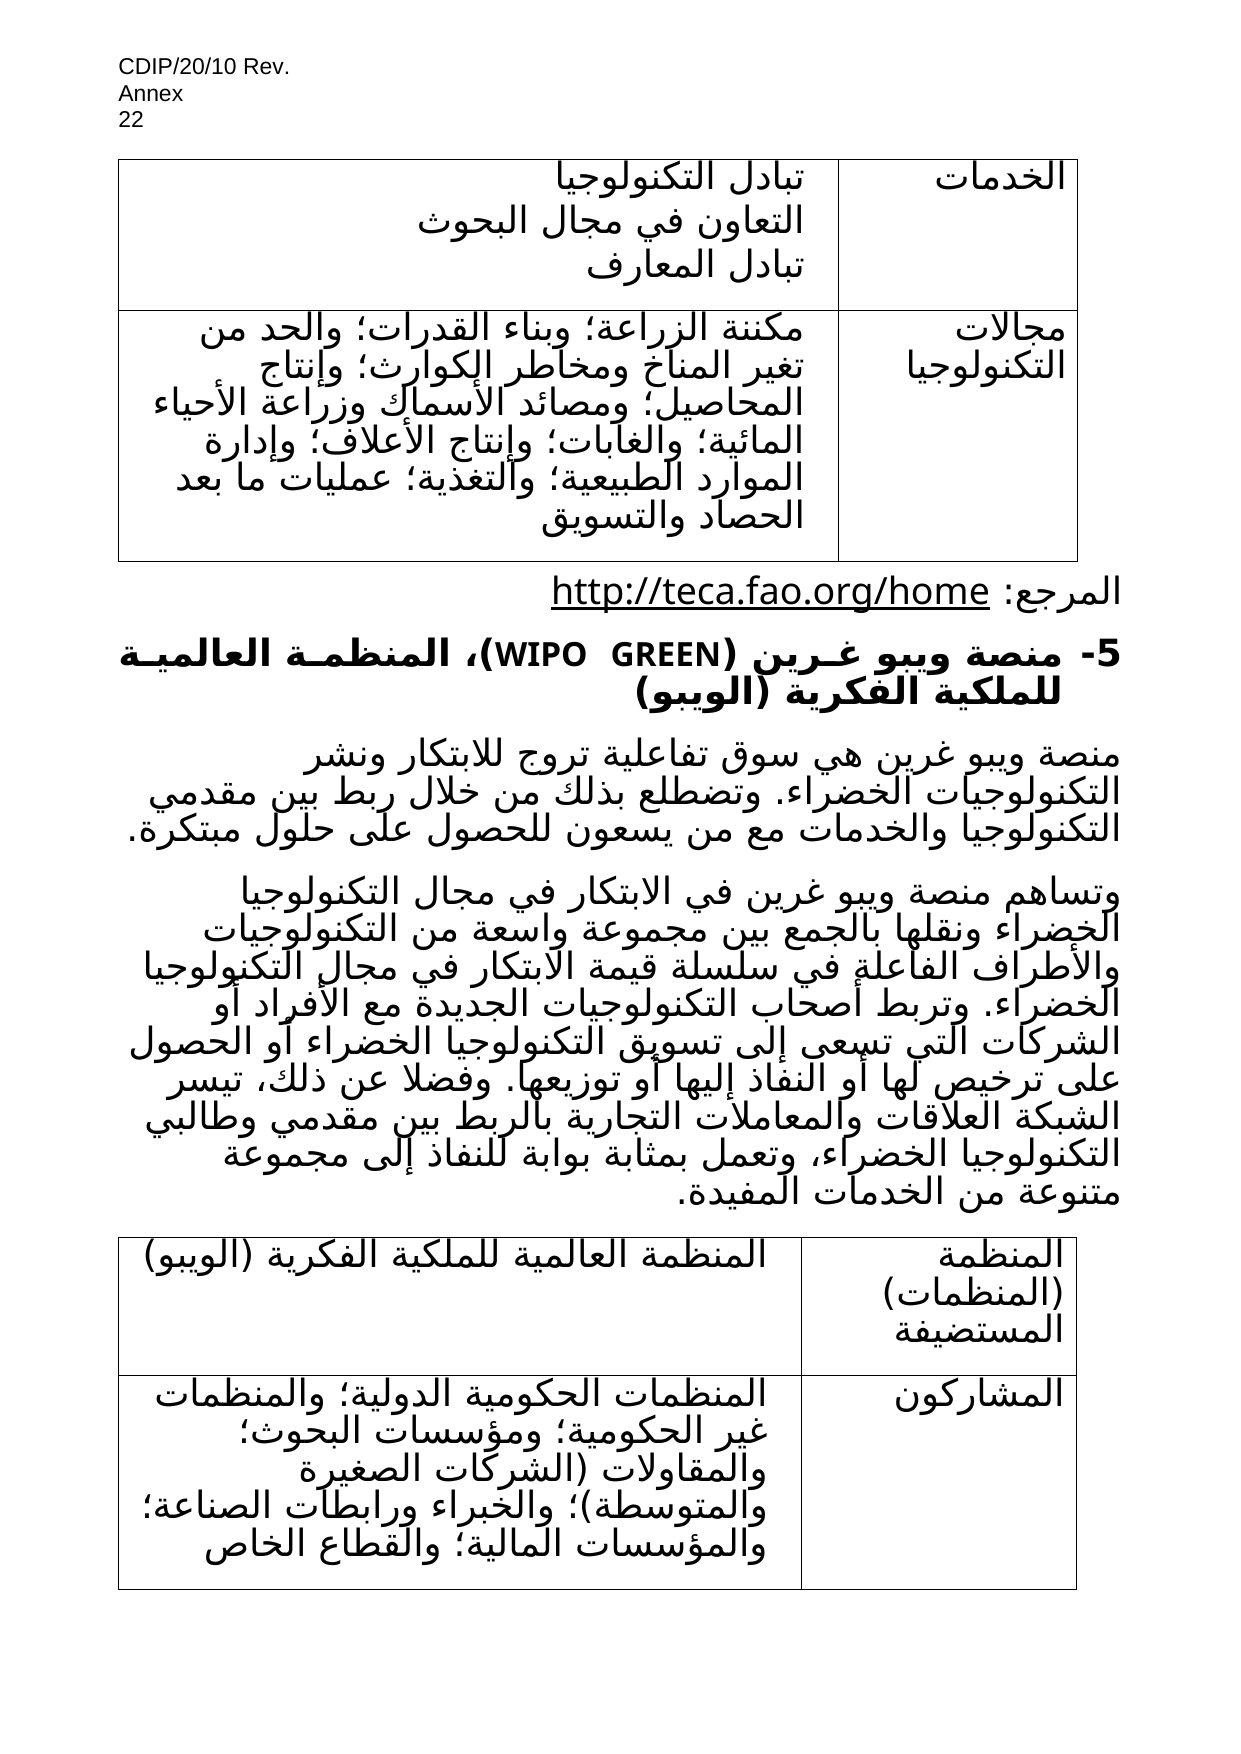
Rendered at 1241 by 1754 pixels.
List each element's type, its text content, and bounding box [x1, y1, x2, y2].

table_header المنظمة (المنظمات) المستضيفة [802, 1238, 1076, 1375]
text 5- منصة ويبو غرين (WIPO GREEN)، المنظمة العالمية للملكية الفكرية (الويبو) [118, 637, 1122, 712]
text منصة ويبو غرين هي سوق تفاعلية تروج للابتكار ونشر التكنولوجيات الخضراء. وتضطلع بذلك من خلال ربط بين مقدمي التكنولوجيا والخدمات مع من يسعون للحصول على حلول مبتكرة. [118, 737, 1122, 849]
table_header المنظمة العالمية للملكية الفكرية (الويبو) [119, 1238, 801, 1375]
text المرجع: http://teca.fao.org/home [118, 574, 1122, 612]
text وتساهم منصة ويبو غرين في الابتكار في مجال التكنولوجيا الخضراء ونقلها بالجمع بين مجموعة واسعة من التكنولوجيات والأطراف الفاعلة في سلسلة قيمة الابتكار في مجال التكنولوجيا الخضراء. وتربط أصحاب التكنولوجيات الجديدة مع الأفراد أو الشركات التي تسعى إلى تسويق التكنولوجيا الخضراء أو الحصول على ترخيص لها أو النفاذ إليها أو توزيعها. وفضلا عن ذلك، تيسر الشبكة العلاقات والمعاملات التجارية بالربط بين مقدمي وطالبي التكنولوجيا الخضراء، وتعمل بمثابة بوابة للنفاذ إلى مجموعة متنوعة من الخدمات المفيدة. [118, 874, 1122, 1212]
table_cell المشاركون [802, 1376, 1076, 1589]
table_cell مكننة الزراعة؛ وبناء القدرات؛ والحد من تغير المناخ ومخاطر الكوارث؛ وإنتاج المحاصيل؛ ومصائد الأسماك وزراعة الأحياء المائية؛ والغابات؛ وإنتاج الأعلاف؛ وإدارة الموارد الطبيعية؛ والتغذية؛ عمليات ما بعد الحصاد والتسويق [119, 311, 838, 561]
table_cell الخدمات [839, 160, 1077, 309]
table_cell تبادل التكنولوجيا التعاون في مجال البحوث تبادل المعارف [119, 160, 838, 309]
table_cell مجالات التكنولوجيا [839, 311, 1077, 561]
table_cell المنظمات الحكومية الدولية؛ والمنظمات غير الحكومية؛ ومؤسسات البحوث؛ والمقاولات (الشركات الصغيرة والمتوسطة)؛ والخبراء ورابطات الصناعة؛ والمؤسسات المالية؛ والقطاع الخاص [119, 1376, 801, 1589]
